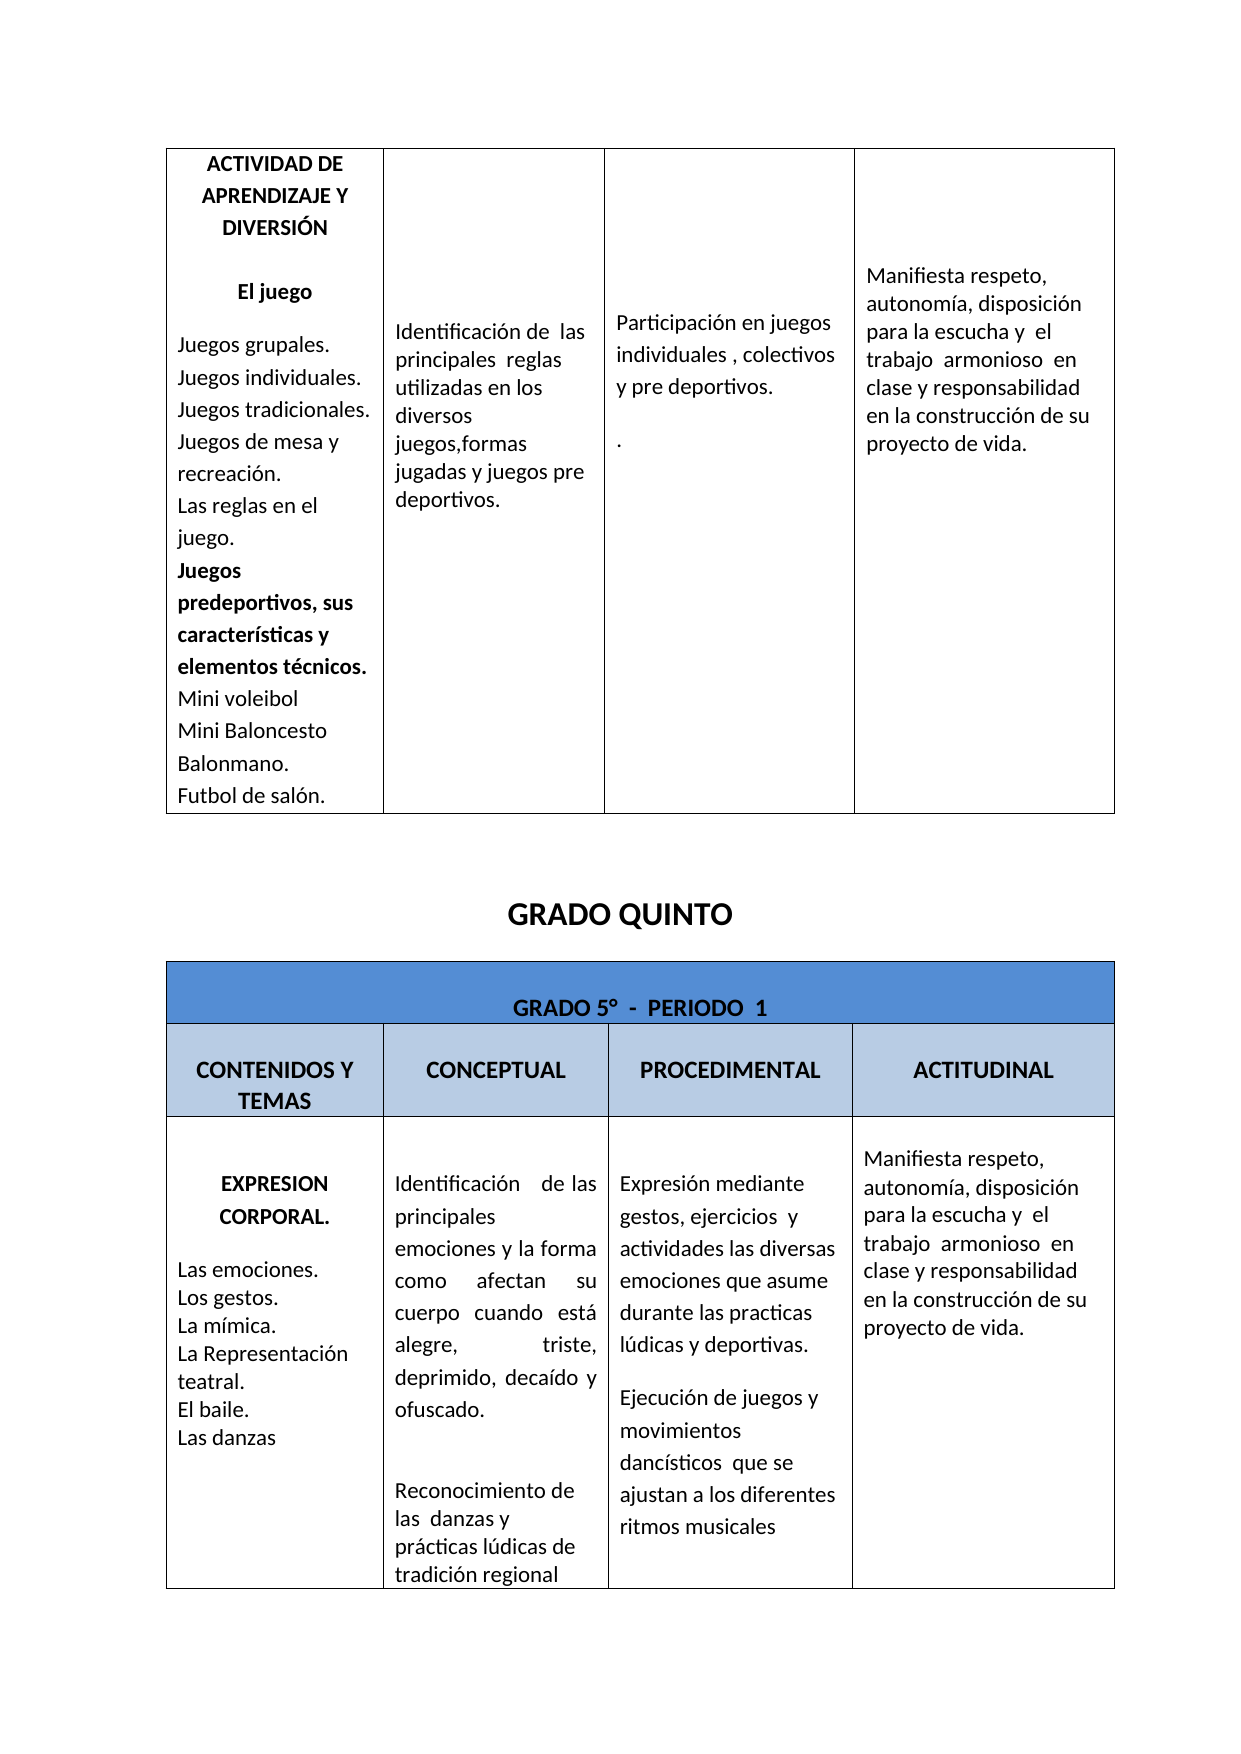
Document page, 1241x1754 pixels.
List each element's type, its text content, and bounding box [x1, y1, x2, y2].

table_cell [167, 1117, 383, 1588]
table_cell PROCEDIMENTAL [609, 1024, 852, 1116]
table_cell ACTITUDINAL [853, 1024, 1114, 1116]
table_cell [609, 1117, 852, 1588]
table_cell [384, 1117, 608, 1588]
table_cell CONCEPTUAL [384, 1024, 608, 1116]
table_header GRADO 5° - PERIODO 1 [167, 962, 1114, 1023]
text GRADO QUINTO [177, 893, 1063, 934]
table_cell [384, 149, 604, 813]
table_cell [605, 149, 854, 813]
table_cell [855, 149, 1114, 813]
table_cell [853, 1117, 1114, 1588]
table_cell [167, 149, 383, 813]
table_cell CONTENIDOS Y TEMAS [167, 1024, 383, 1116]
